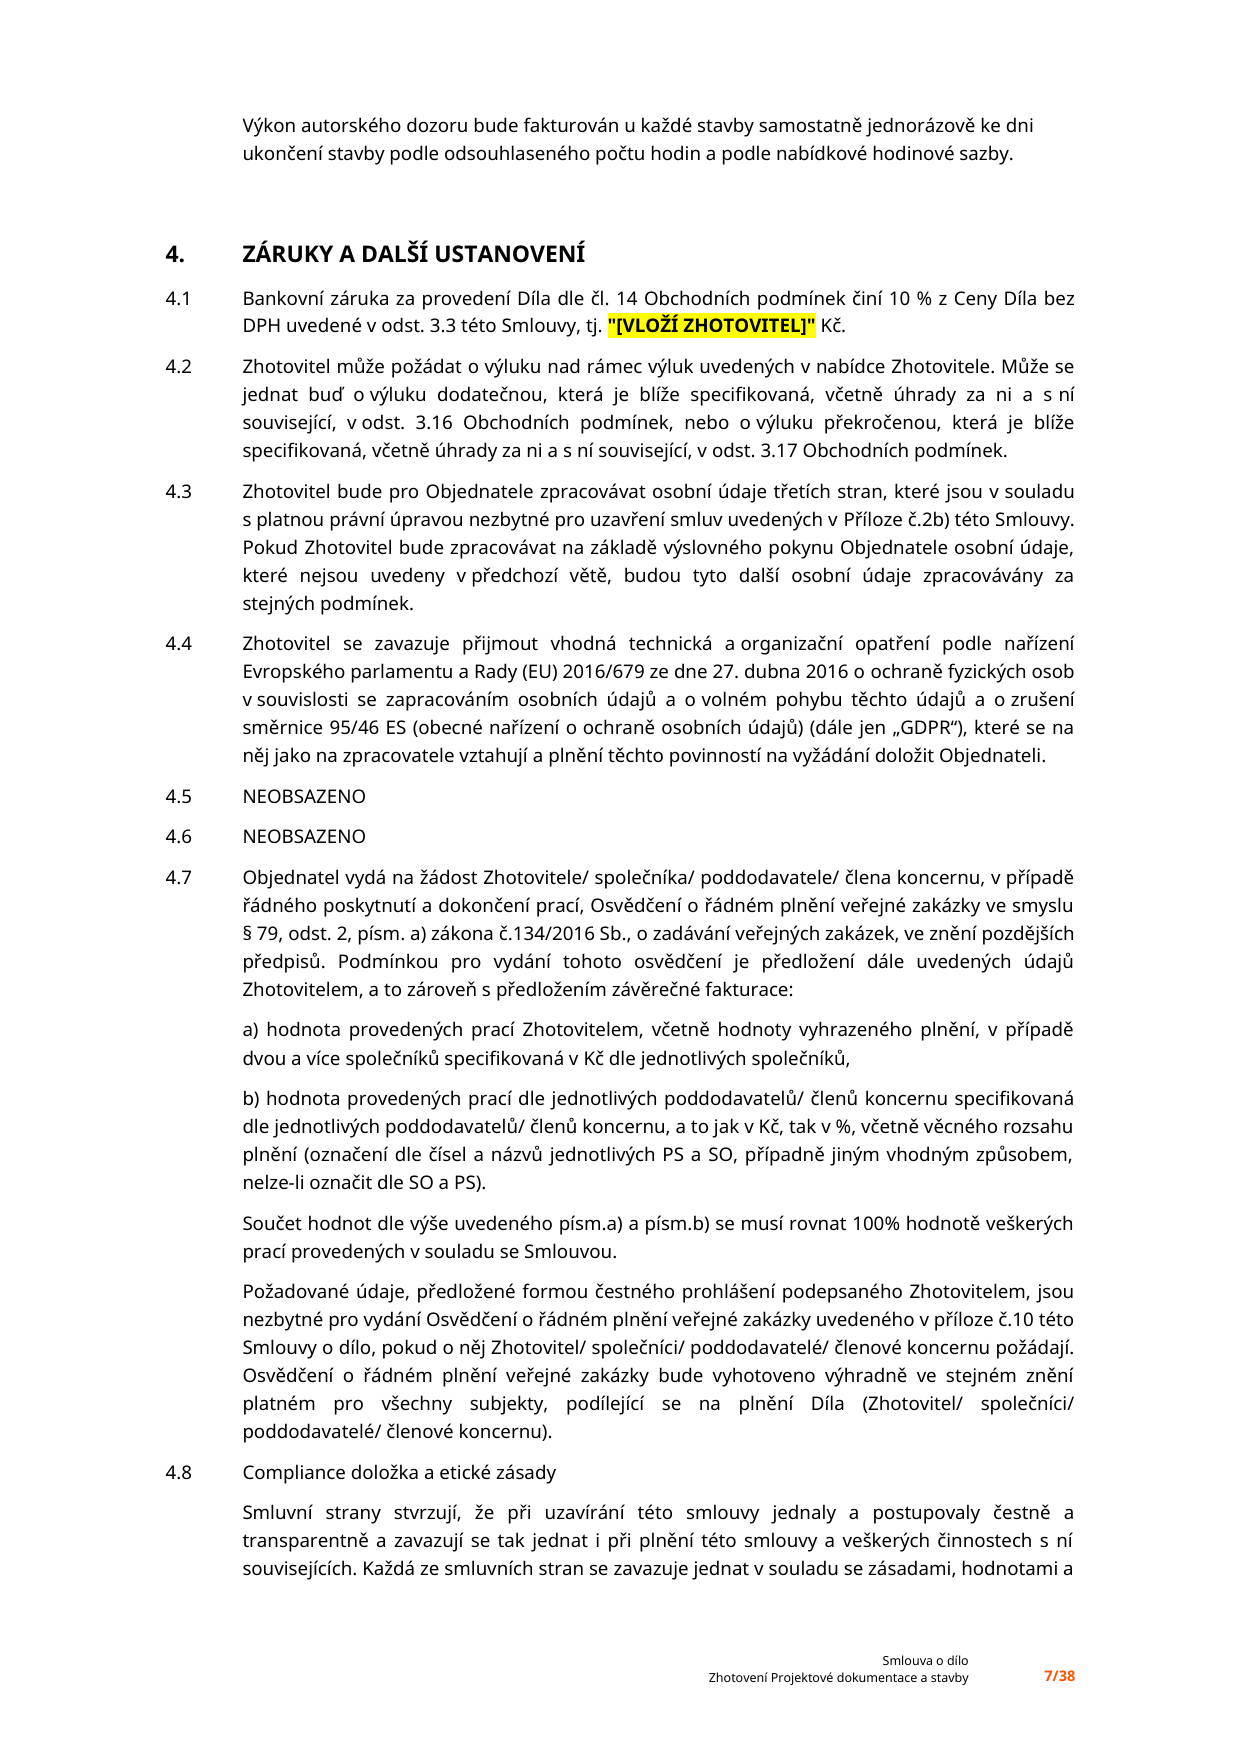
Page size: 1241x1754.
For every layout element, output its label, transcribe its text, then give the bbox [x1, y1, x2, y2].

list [242, 1499, 1075, 1581]
text NEOBSAZENO [165, 824, 1075, 849]
list Compliance doložka a etické zásady [165, 1459, 1075, 1484]
list b) hodnota provedených prací dle jednotlivých poddodavatelů/ členů koncernu specifikovaná dle jednotlivých poddodavatelů/ členů koncernu, a to jak v Kč, tak v %, včetně věcného rozsahu plnění (označení dle čísel a názvů jednotlivých PS a SO, případně jiným vhodným způsobem, nelze-li označit dle SO a PS). [242, 1085, 1075, 1195]
text Zhotovitel se zavazuje přijmout vhodná technická a organizační opatření podle nařízení Evropského parlamentu a Rady (EU) 2016/679 ze dne 27. dubna 2016 o ochraně fyzických osob v souvislosti se zapracováním osobních údajů a o volném pohybu těchto údajů a o zrušení směrnice 95/46 ES (obecné nařízení o ochraně osobních údajů) (dále jen „GDPR“), které se na něj jako na zpracovatele vztahují a plnění těchto povinností na vyžádání doložit Objednateli. [165, 631, 1075, 768]
list Výkon autorského dozoru bude fakturován u každé stavby samostatně jednorázově ke dni ukončení stavby podle odsouhlaseného počtu hodin a podle nabídkové hodinové sazby. [242, 112, 1075, 166]
text Bankovní záruka za provedení Díla dle čl. 14 Obchodních podmínek činí 10 % z Ceny Díla bez DPH uvedené v odst. 3.3 této Smlouvy, tj. "[VLOŽÍ ZHOTOVITEL]" Kč. [165, 285, 1075, 338]
text NEOBSAZENO [165, 783, 1075, 809]
list a) hodnota provedených prací Zhotovitelem, včetně hodnoty vyhrazeného plnění, v případě dvou a více společníků specifikovaná v Kč dle jednotlivých společníků, [242, 1017, 1075, 1070]
text Zhotovitel bude pro Objednatele zpracovávat osobní údaje třetích stran, které jsou v souladu s platnou právní úpravou nezbytné pro uzavření smluv uvedených v Příloze č.2b) této Smlouvy. Pokud Zhotovitel bude zpracovávat na základě výslovného pokynu Objednatele osobní údaje, které nejsou uvedeny v předchozí větě, budou tyto další osobní údaje zpracovávány za stejných podmínek. [165, 478, 1075, 616]
list Požadované údaje, předložené formou čestného prohlášení podepsaného Zhotovitelem, jsou nezbytné pro vydání Osvědčení o řádném plnění veřejné zakázky uvedeného v příloze č.10 této Smlouvy o dílo, pokud o něj Zhotovitel/ společníci/ poddodavatelé/ členové koncernu požádají. Osvědčení o řádném plnění veřejné zakázky bude vyhotoveno výhradně ve stejném znění platném pro všechny subjekty, podílející se na plnění Díla (Zhotovitel/ společníci/ poddodavatelé/ členové koncernu). [242, 1278, 1075, 1444]
text Zhotovitel může požádat o výluku nad rámec výluk uvedených v nabídce Zhotovitele. Může se jednat buď o výluku dodatečnou, která je blíže specifikovaná, včetně úhrady za ni a s ní související, v odst. 3.16 Obchodních podmínek, nebo o výluku překročenou, která je blíže specifikovaná, včetně úhrady za ni a s ní související, v odst. 3.17 Obchodních podmínek. [165, 353, 1075, 463]
text Objednatel vydá na žádost Zhotovitele/ společníka/ poddodavatele/ člena koncernu, v případě řádného poskytnutí a dokončení prací, Osvědčení o řádném plnění veřejné zakázky ve smyslu § 79, odst. 2, písm. a) zákona č.134/2016 Sb., o zadávání veřejných zakázek, ve znění pozdějších předpisů. Podmínkou pro vydání tohoto osvědčení je předložení dále uvedených údajů Zhotovitelem, a to zároveň s předložením závěrečné fakturace: [165, 864, 1075, 1002]
list Součet hodnot dle výše uvedeného písm.a) a písm.b) se musí rovnat 100% hodnotě veškerých prací provedených v souladu se Smlouvou. [242, 1210, 1075, 1263]
text ZÁRUKY A DALŠÍ USTANOVENÍ [165, 238, 1075, 269]
